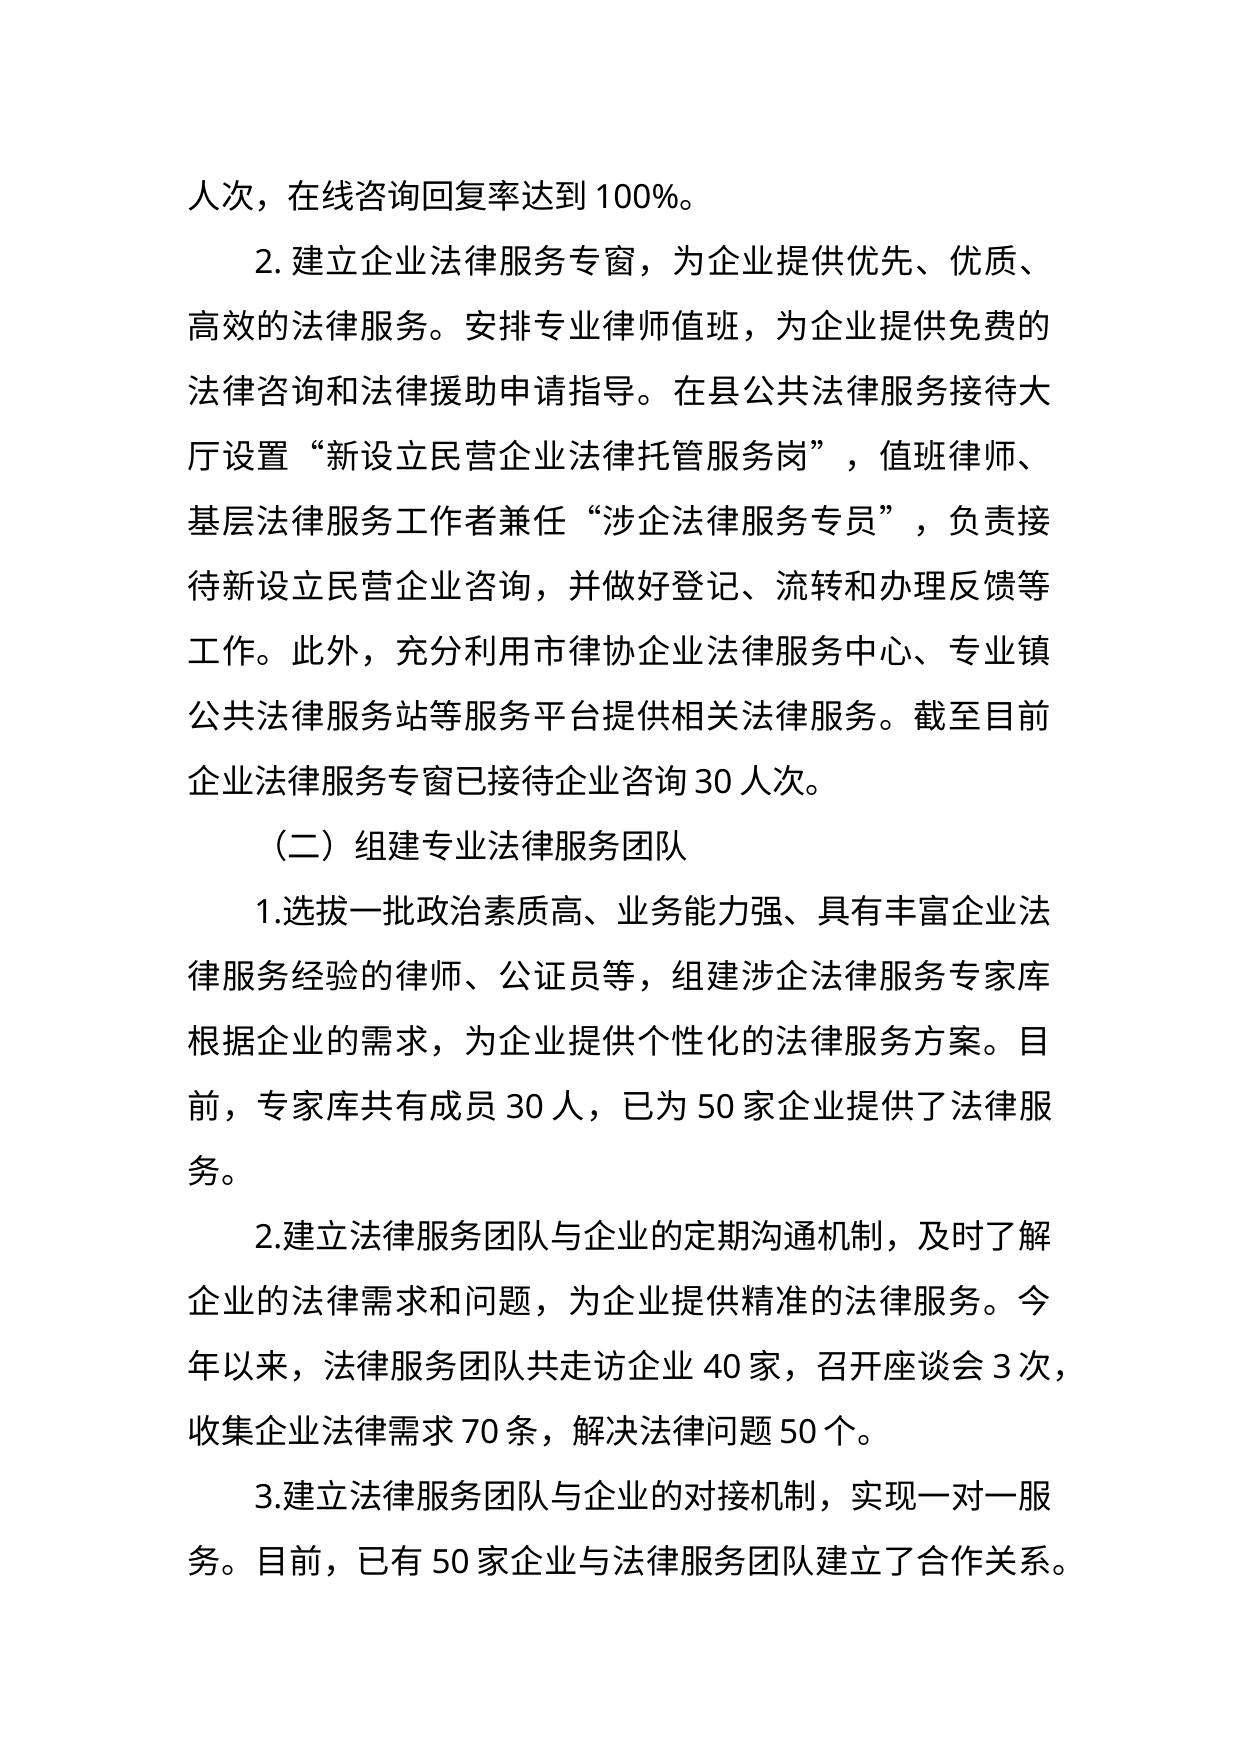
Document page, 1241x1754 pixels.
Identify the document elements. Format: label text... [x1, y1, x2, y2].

text 2. 建立企业法律服务专窗，为企业提供优先、优质、高效的法律服务。安排专业律师值班，为企业提供免费的法律咨询和法律援助申请指导。在县公共法律服务接待大厅设置“新设立民营企业法律托管服务岗”，值班律师、基层法律服务工作者兼任“涉企法律服务专员”，负责接待新设立民营企业咨询，并做好登记、流转和办理反馈等工作。此外，充分利用市律协企业法律服务中心、专业镇公共法律服务站等服务平台提供相关法律服务。截至目前，企业法律服务专窗已接待企业咨询30人次。 [187, 227, 1053, 812]
text （二）组建专业法律服务团队 [187, 812, 1053, 877]
text 1.选拔一批政治素质高、业务能力强、具有丰富企业法律服务经验的律师、公证员等，组建涉企法律服务专家库。根据企业的需求，为企业提供个性化的法律服务方案。目前，专家库共有成员30人，已为50家企业提供了法律服务。 [187, 877, 1053, 1202]
text 2.建立法律服务团队与企业的定期沟通机制，及时了解企业的法律需求和问题，为企业提供精准的法律服务。今年以来，法律服务团队共走访企业40家，召开座谈会3次，收集企业法律需求70条，解决法律问题50个。 [187, 1202, 1053, 1462]
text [187, 162, 1053, 227]
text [187, 1462, 1053, 1592]
